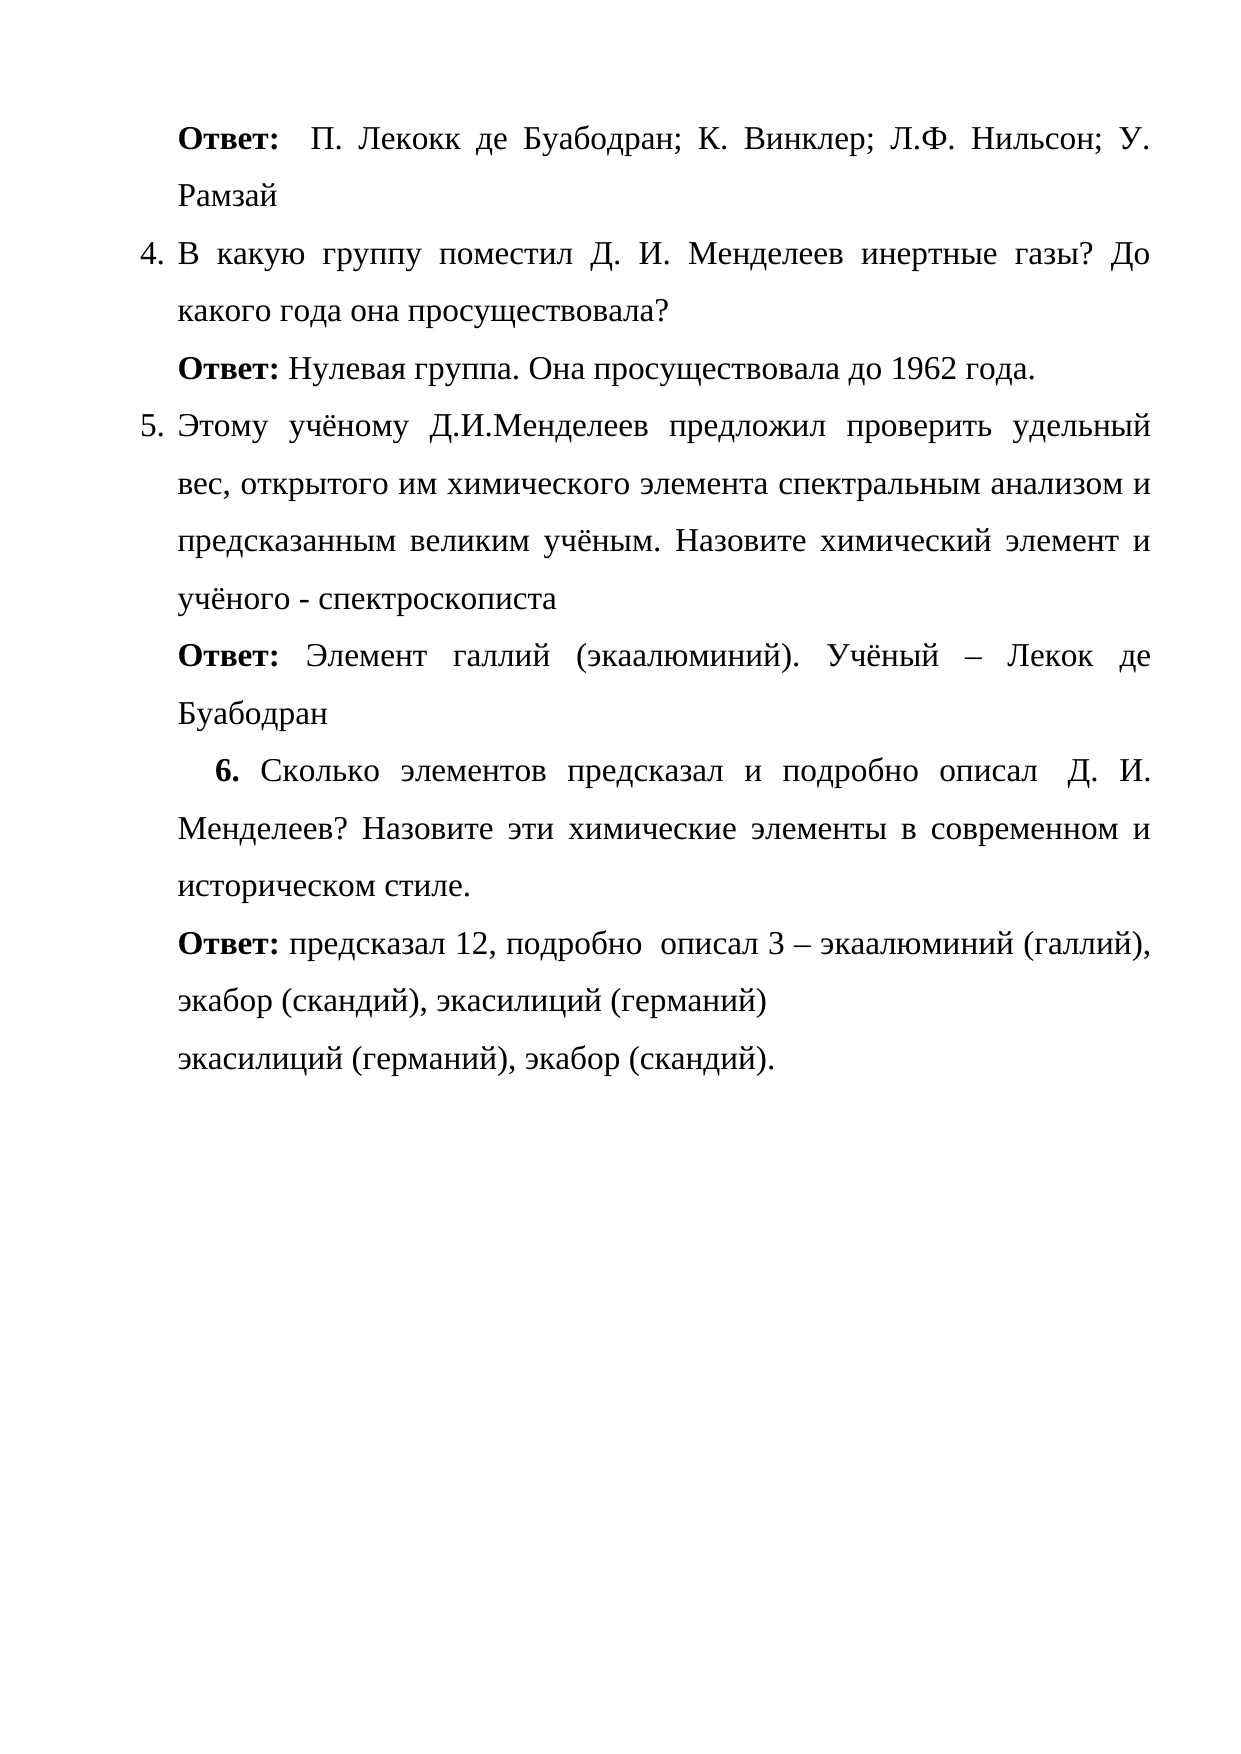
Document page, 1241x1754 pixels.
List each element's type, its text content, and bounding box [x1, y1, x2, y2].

list В какую группу поместил Д. И. Менделеев инертные газы? До какого года она просуществовала? [140, 233, 1152, 329]
text Ответ: Элемент галлий (экаалюминий). Учёный – Лекок де Буабодран [177, 636, 1152, 731]
list Этому учёному Д.И.Менделеев предложил проверить удельный вес, открытого им химического элемента спектральным анализом и предсказанным великим учёным. Назовите химический элемент и учёного - спектроскописта [140, 406, 1152, 616]
text Ответ: П. Лекокк де Буабодран; К. Винклер; Л.Ф. Нильсон; У. Рамзай [177, 118, 1152, 214]
text экасилиций (германий), экабор (скандий). [177, 1038, 1152, 1076]
text Ответ: предсказал 12, подробно описал 3 – экаалюминий (галлий), экабор (скандий), экасилиций (германий) [177, 923, 1152, 1019]
text 6. Сколько элементов предсказал и подробно описал Д. И. Менделеев? Назовите эти химические элементы в современном и историческом стиле. [177, 751, 1152, 904]
text Ответ: Нулевая группа. Она просуществовала до 1962 года. [177, 348, 1152, 386]
